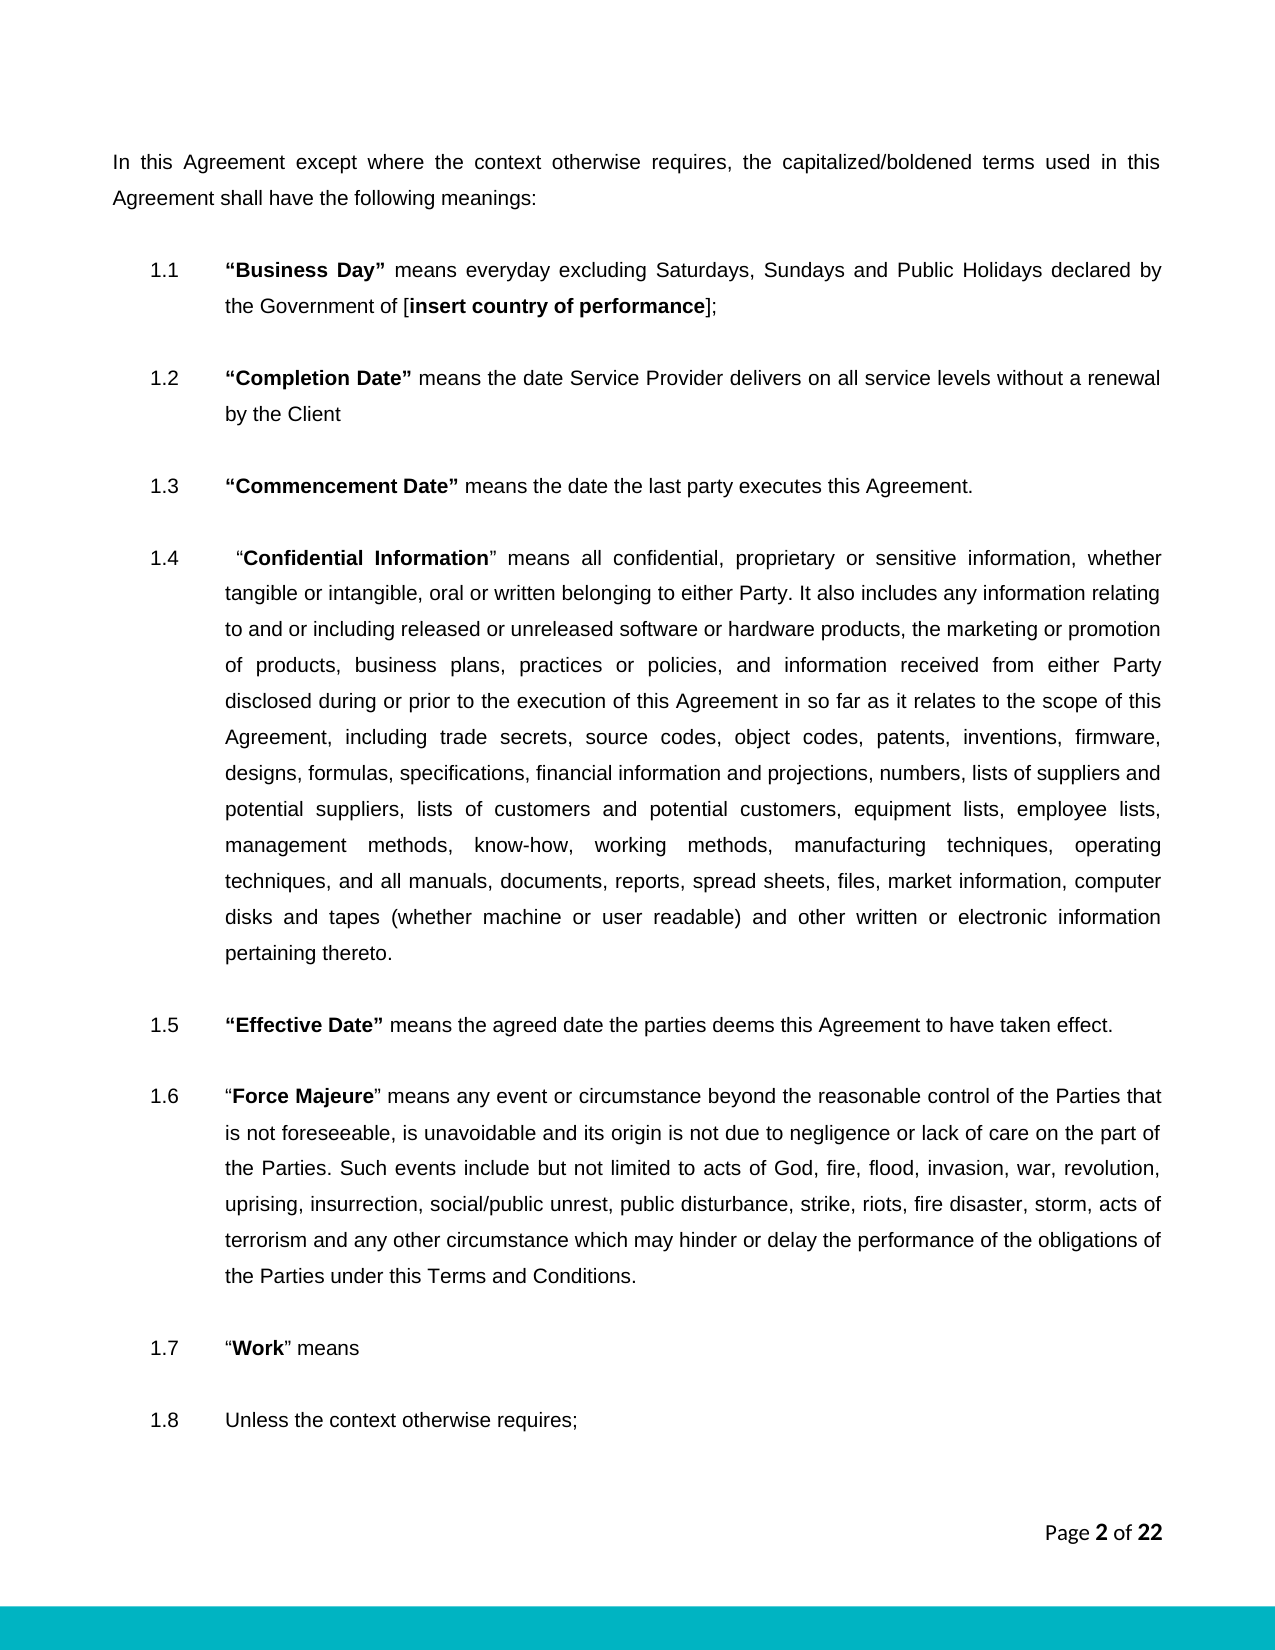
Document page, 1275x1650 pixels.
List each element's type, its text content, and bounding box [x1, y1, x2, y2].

list “Business Day” means everyday excluding Saturdays, Sundays and Public Holidays declared by the Government of [insert country of performance]; [150, 258, 1162, 318]
list “Commencement Date” means the date the last party executes this Agreement. [150, 473, 1162, 497]
list “Confidential Information” means all confidential, proprietary or sensitive information, whether tangible or intangible, oral or written belonging to either Party. It also includes any information relating to and or including released or unreleased software or hardware products, the marketing or promotion of products, business plans, practices or policies, and information received from either Party disclosed during or prior to the execution of this Agreement in so far as it relates to the scope of this Agreement, including trade secrets, source codes, object codes, patents, inventions, firmware, designs, formulas, specifications, financial information and projections, numbers, lists of suppliers and potential suppliers, lists of customers and potential customers, equipment lists, employee lists, management methods, know-how, working methods, manufacturing techniques, operating techniques, and all manuals, documents, reports, spread sheets, files, market information, computer disks and tapes (whether machine or user readable) and other written or electronic information pertaining thereto. [150, 545, 1162, 964]
list “Completion Date” means the date Service Provider delivers on all service levels without a renewal by the Client [150, 366, 1162, 426]
text In this Agreement except where the context otherwise requires, the capitalized/boldened terms used in this Agreement shall have the following meanings: [112, 150, 1162, 210]
list “Force Majeure” means any event or circumstance beyond the reasonable control of the Parties that is not foreseeable, is unavoidable and its origin is not due to negligence or lack of care on the part of the Parties. Such events include but not limited to acts of God, fire, flood, invasion, war, revolution, uprising, insurrection, social/public unrest, public disturbance, strike, riots, fire disaster, storm, acts of terrorism and any other circumstance which may hinder or delay the performance of the obligations of the Parties under this Terms and Conditions. [150, 1084, 1162, 1288]
list Unless the context otherwise requires; [150, 1408, 1162, 1432]
list “Effective Date” means the agreed date the parties deems this Agreement to have taken effect. [150, 1012, 1162, 1036]
list “Work” means [150, 1336, 1162, 1360]
